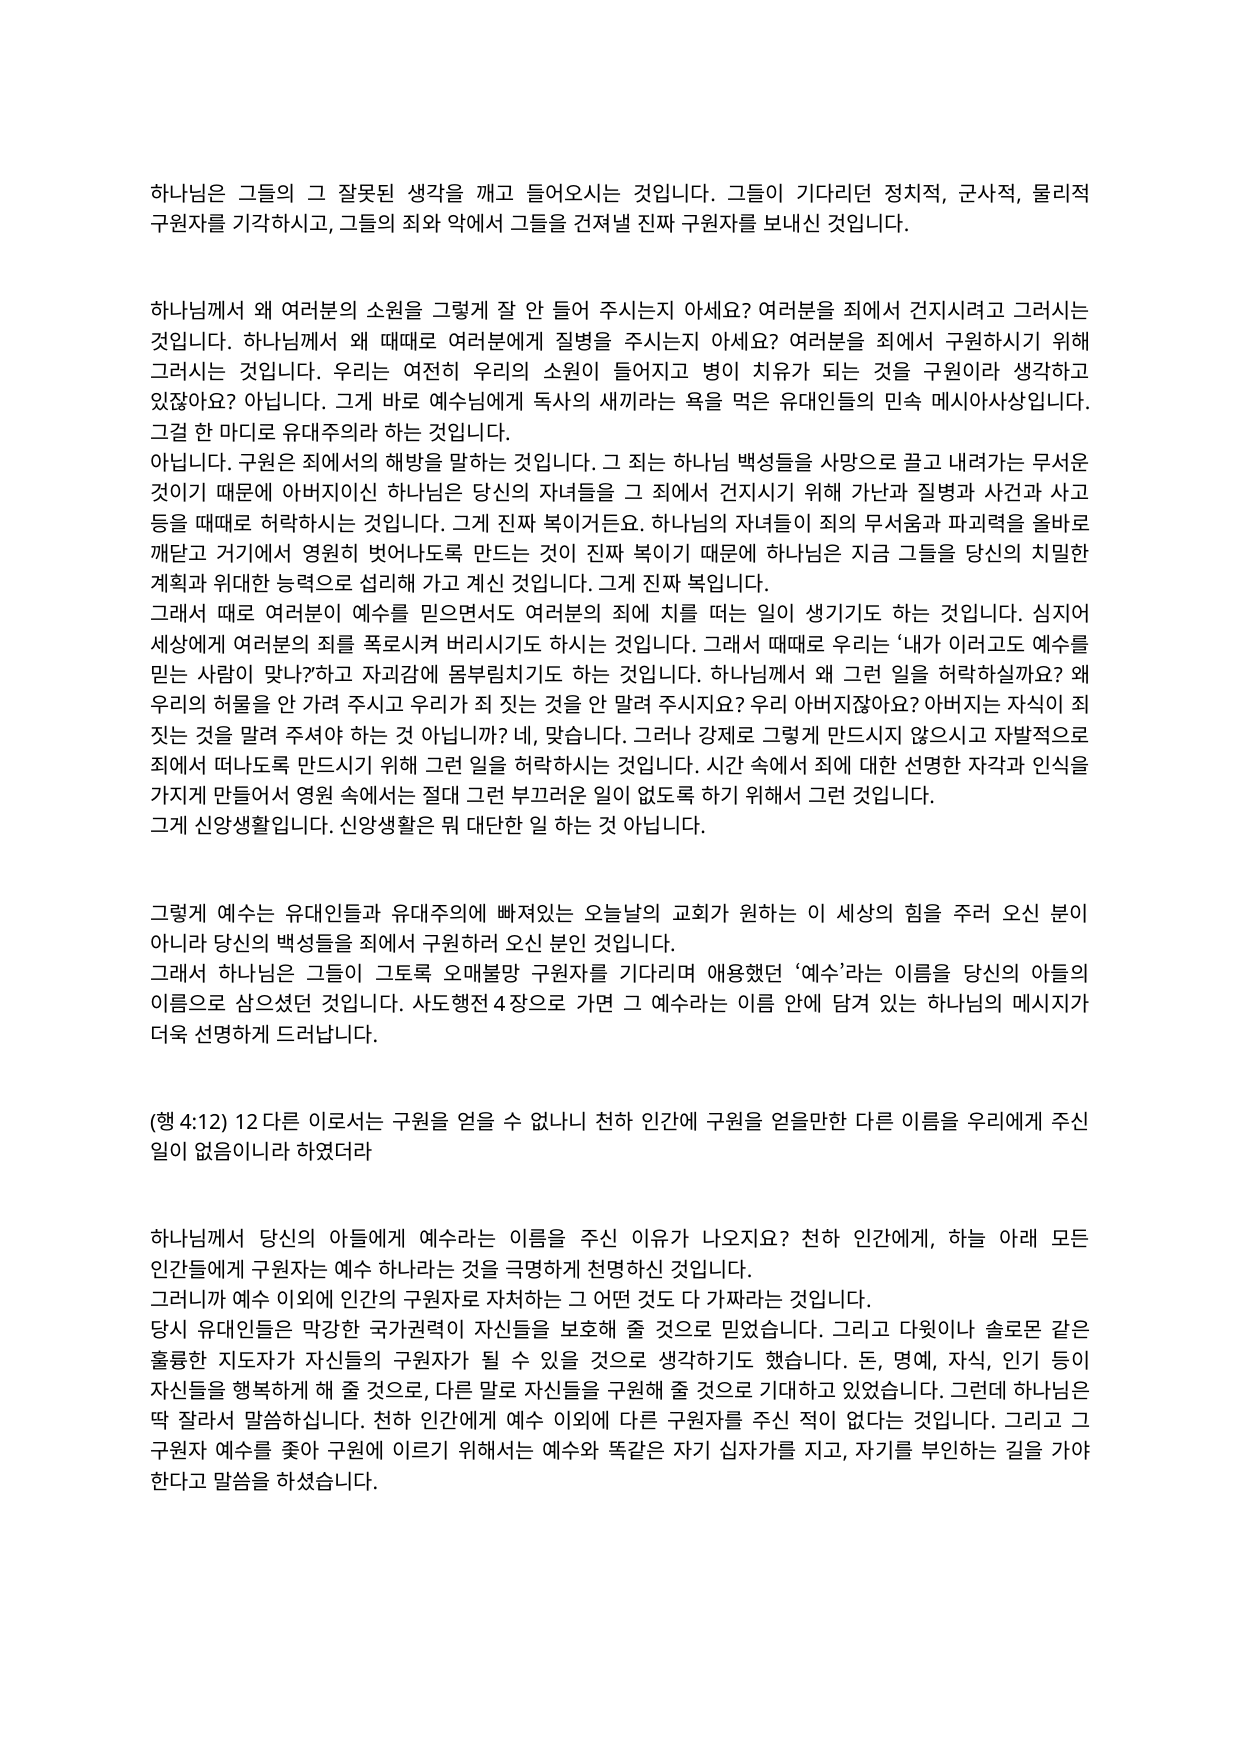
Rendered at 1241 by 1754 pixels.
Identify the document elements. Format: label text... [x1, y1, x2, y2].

text 하나님께서 왜 여러분의 소원을 그렇게 잘 안 들어 주시는지 아세요? 여러분을 죄에서 건지시려고 그러시는 것입니다. 하나님께서 왜 때때로 여러분에게 질병을 주시는지 아세요? 여러분을 죄에서 구원하시기 위해 그러시는 것입니다. 우리는 여전히 우리의 소원이 들어지고 병이 치유가 되는 것을 구원이라 생각하고 있잖아요? 아닙니다. 그게 바로 예수님에게 독사의 새끼라는 욕을 먹은 유대인들의 민속 메시아사상입니다. 그걸 한 마디로 유대주의라 하는 것입니다. [150, 295, 1090, 446]
text 그래서 하나님은 그들이 그토록 오매불망 구원자를 기다리며 애용했던 ‘예수’라는 이름을 당신의 아들의 이름으로 삼으셨던 것입니다. 사도행전4장으로 가면 그 예수라는 이름 안에 담겨 있는 하나님의 메시지가 더욱 선명하게 드러납니다. [150, 957, 1090, 1048]
text 하나님께서 당신의 아들에게 예수라는 이름을 주신 이유가 나오지요? 천하 인간에게, 하늘 아래 모든 인간들에게 구원자는 예수 하나라는 것을 극명하게 천명하신 것입니다. [150, 1223, 1090, 1283]
text 하나님은 그들의 그 잘못된 생각을 깨고 들어오시는 것입니다. 그들이 기다리던 정치적, 군사적, 물리적 구원자를 기각하시고, 그들의 죄와 악에서 그들을 건져낼 진짜 구원자를 보내신 것입니다. [150, 177, 1090, 238]
text 당시 유대인들은 막강한 국가권력이 자신들을 보호해 줄 것으로 믿었습니다. 그리고 다윗이나 솔로몬 같은 훌륭한 지도자가 자신들의 구원자가 될 수 있을 것으로 생각하기도 했습니다. 돈, 명예, 자식, 인기 등이 자신들을 행복하게 해 줄 것으로, 다른 말로 자신들을 구원해 줄 것으로 기대하고 있었습니다. 그런데 하나님은 딱 잘라서 말씀하십니다. 천하 인간에게 예수 이외에 다른 구원자를 주신 적이 없다는 것입니다. 그리고 그 구원자 예수를 좇아 구원에 이르기 위해서는 예수와 똑같은 자기 십자가를 지고, 자기를 부인하는 길을 가야 한다고 말씀을 하셨습니다. [150, 1313, 1090, 1495]
text 그러니까 예수 이외에 인간의 구원자로 자처하는 그 어떤 것도 다 가짜라는 것입니다. [150, 1283, 1090, 1313]
text 그렇게 예수는 유대인들과 유대주의에 빠져있는 오늘날의 교회가 원하는 이 세상의 힘을 주러 오신 분이 아니라 당신의 백성들을 죄에서 구원하러 오신 분인 것입니다. [150, 897, 1090, 957]
text (행4:12) 12다른 이로서는 구원을 얻을 수 없나니 천하 인간에 구원을 얻을만한 다른 이름을 우리에게 주신 일이 없음이니라 하였더라 [150, 1105, 1090, 1166]
text 아닙니다. 구원은 죄에서의 해방을 말하는 것입니다. 그 죄는 하나님 백성들을 사망으로 끌고 내려가는 무서운 것이기 때문에 아버지이신 하나님은 당신의 자녀들을 그 죄에서 건지시기 위해 가난과 질병과 사건과 사고 등을 때때로 허락하시는 것입니다. 그게 진짜 복이거든요. 하나님의 자녀들이 죄의 무서움과 파괴력을 올바로 깨닫고 거기에서 영원히 벗어나도록 만드는 것이 진짜 복이기 때문에 하나님은 지금 그들을 당신의 치밀한 계획과 위대한 능력으로 섭리해 가고 계신 것입니다. 그게 진짜 복입니다. [150, 446, 1090, 598]
text 그게 신앙생활입니다. 신앙생활은 뭐 대단한 일 하는 것 아닙니다. [150, 810, 1090, 840]
text 그래서 때로 여러분이 예수를 믿으면서도 여러분의 죄에 치를 떠는 일이 생기기도 하는 것입니다. 심지어 세상에게 여러분의 죄를 폭로시켜 버리시기도 하시는 것입니다. 그래서 때때로 우리는 ‘내가 이러고도 예수를 믿는 사람이 맞나?’하고 자괴감에 몸부림치기도 하는 것입니다. 하나님께서 왜 그런 일을 허락하실까요? 왜 우리의 허물을 안 가려 주시고 우리가 죄 짓는 것을 안 말려 주시지요? 우리 아버지잖아요? 아버지는 자식이 죄 짓는 것을 말려 주셔야 하는 것 아닙니까? 네, 맞습니다. 그러나 강제로 그렇게 만드시지 않으시고 자발적으로 죄에서 떠나도록 만드시기 위해 그런 일을 허락하시는 것입니다. 시간 속에서 죄에 대한 선명한 자각과 인식을 가지게 만들어서 영원 속에서는 절대 그런 부끄러운 일이 없도록 하기 위해서 그런 것입니다. [150, 598, 1090, 810]
